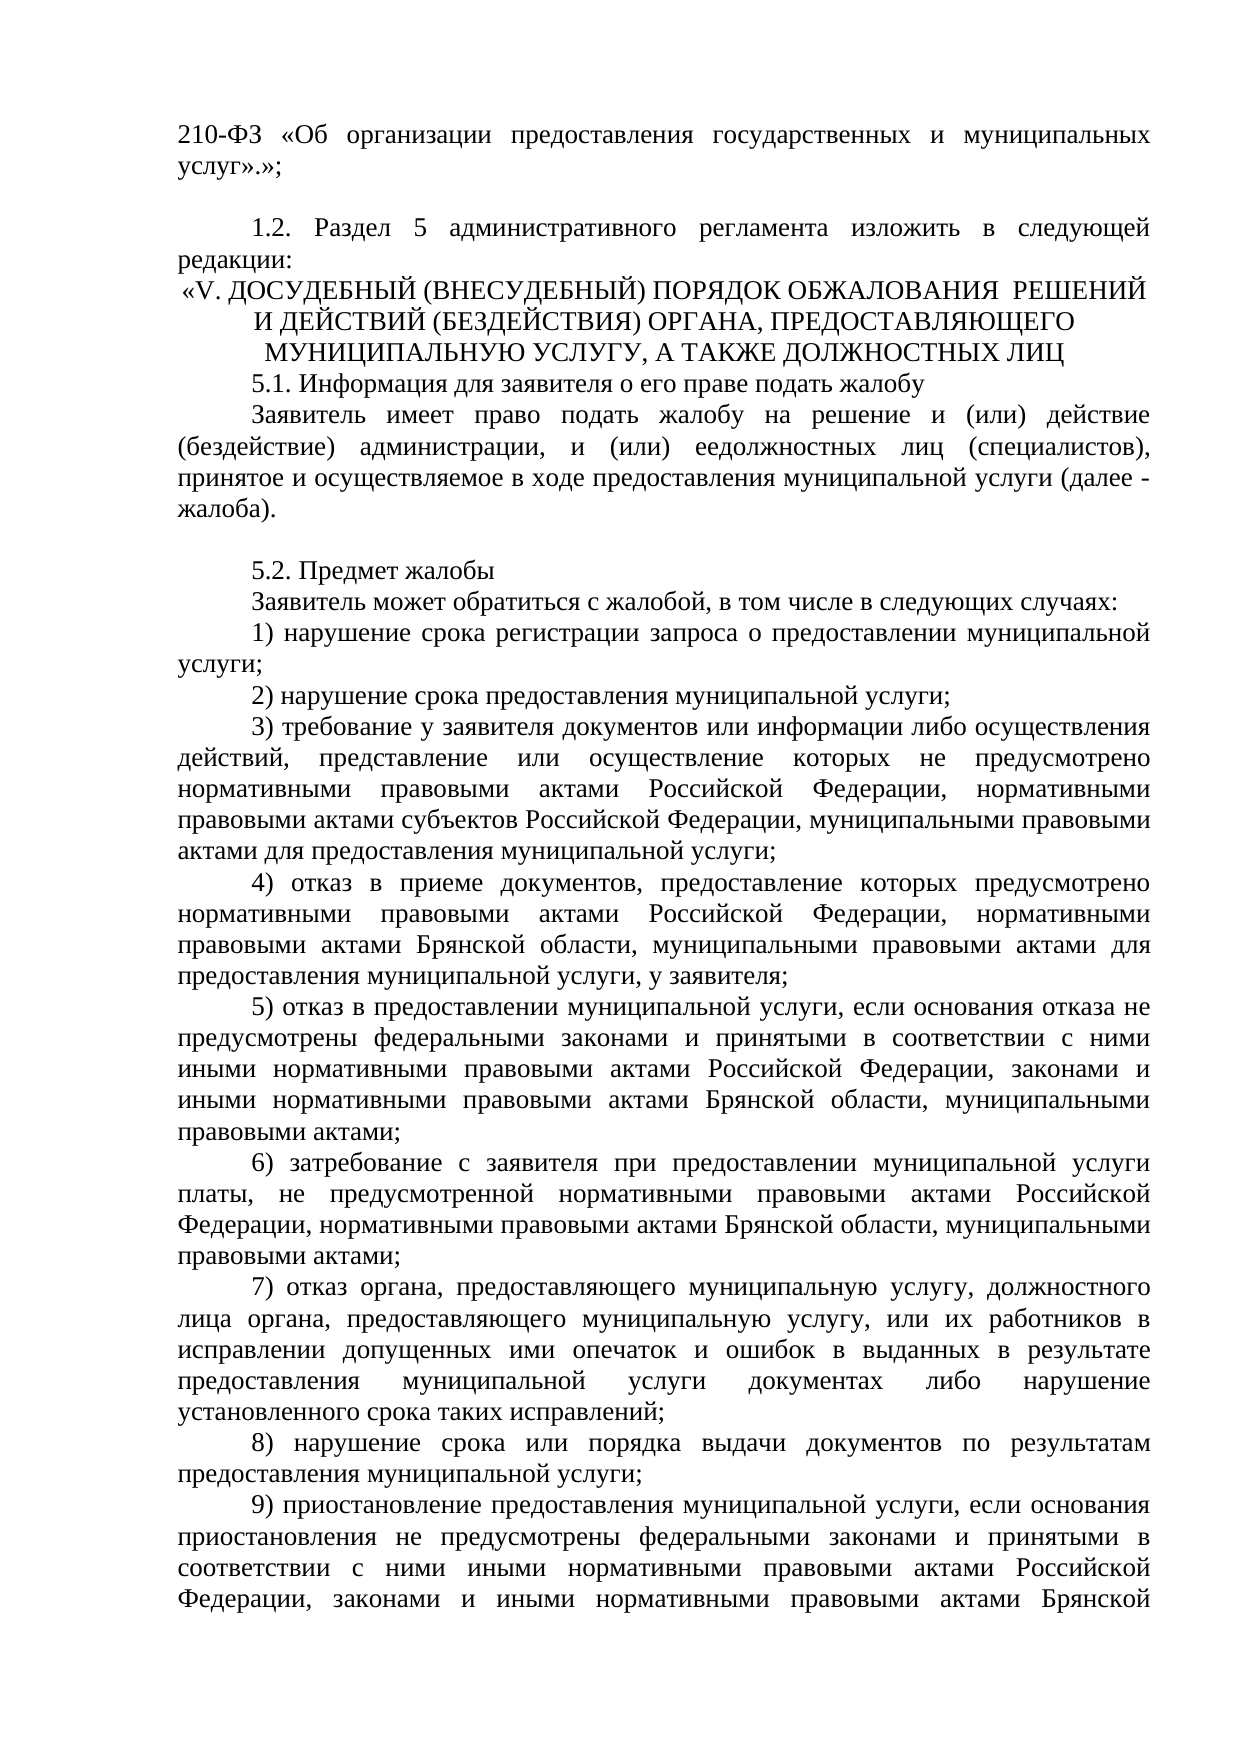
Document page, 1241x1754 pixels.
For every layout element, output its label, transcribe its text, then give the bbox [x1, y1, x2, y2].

text «V. ДОСУДЕБНЫЙ (ВНЕСУДЕБНЫЙ) ПОРЯДОК ОБЖАЛОВАНИЯ РЕШЕНИЙ И ДЕЙСТВИЙ (БЕЗДЕЙСТВИЯ) ОРГАНА, ПРЕДОСТАВЛЯЮЩЕГО МУНИЦИПАЛЬНУЮ УСЛУГУ, А ТАКЖЕ ДОЛЖНОСТНЫХ ЛИЦ [177, 274, 1152, 367]
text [177, 1488, 1152, 1613]
text 8) нарушение срока или порядка выдачи документов по результатам предоставления муниципальной услуги; [177, 1426, 1152, 1488]
text 2) нарушение срока предоставления муниципальной услуги; [177, 679, 1152, 710]
text 4) отказ в приеме документов, предоставление которых предусмотрено нормативными правовыми актами Российской Федерации, нормативными правовыми актами Брянской области, муниципальными правовыми актами для предоставления муниципальной услуги, у заявителя; [177, 866, 1152, 990]
text 3) требование у заявителя документов или информации либо осуществления действий, представление или осуществление которых не предусмотрено нормативными правовыми актами Российской Федерации, нормативными правовыми актами субъектов Российской Федерации, муниципальными правовыми актами для предоставления муниципальной услуги; [177, 710, 1152, 866]
text Заявитель может обратиться с жалобой, в том числе в следующих случаях: [177, 585, 1152, 616]
text Заявитель имеет право подать жалобу на решение и (или) действие (бездействие) администрации, и (или) еедолжностных лиц (специалистов), принятое и осуществляемое в ходе предоставления муниципальной услуги (далее - жалоба). [177, 398, 1152, 523]
text 1) нарушение срока регистрации запроса о предоставлении муниципальной услуги; [177, 616, 1152, 679]
text 5.2. Предмет жалобы [177, 554, 1152, 585]
text 5.1. Информация для заявителя о его праве подать жалобу [177, 367, 1152, 398]
text 7) отказ органа, предоставляющего муниципальную услугу, должностного лица органа, предоставляющего муниципальную услугу, или их работников в исправлении допущенных ими опечаток и ошибок в выданных в результате предоставления муниципальной услуги документах либо нарушение установленного срока таких исправлений; [177, 1271, 1152, 1426]
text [177, 118, 1152, 180]
text 5) отказ в предоставлении муниципальной услуги, если основания отказа не предусмотрены федеральными законами и принятыми в соответствии с ними иными нормативными правовыми актами Российской Федерации, законами и иными нормативными правовыми актами Брянской области, муниципальными правовыми актами; [177, 990, 1152, 1146]
text 1.2. Раздел 5 административного регламента изложить в следующей редакции: [177, 212, 1152, 274]
text 6) затребование с заявителя при предоставлении муниципальной услуги платы, не предусмотренной нормативными правовыми актами Российской Федерации, нормативными правовыми актами Брянской области, муниципальными правовыми актами; [177, 1146, 1152, 1271]
